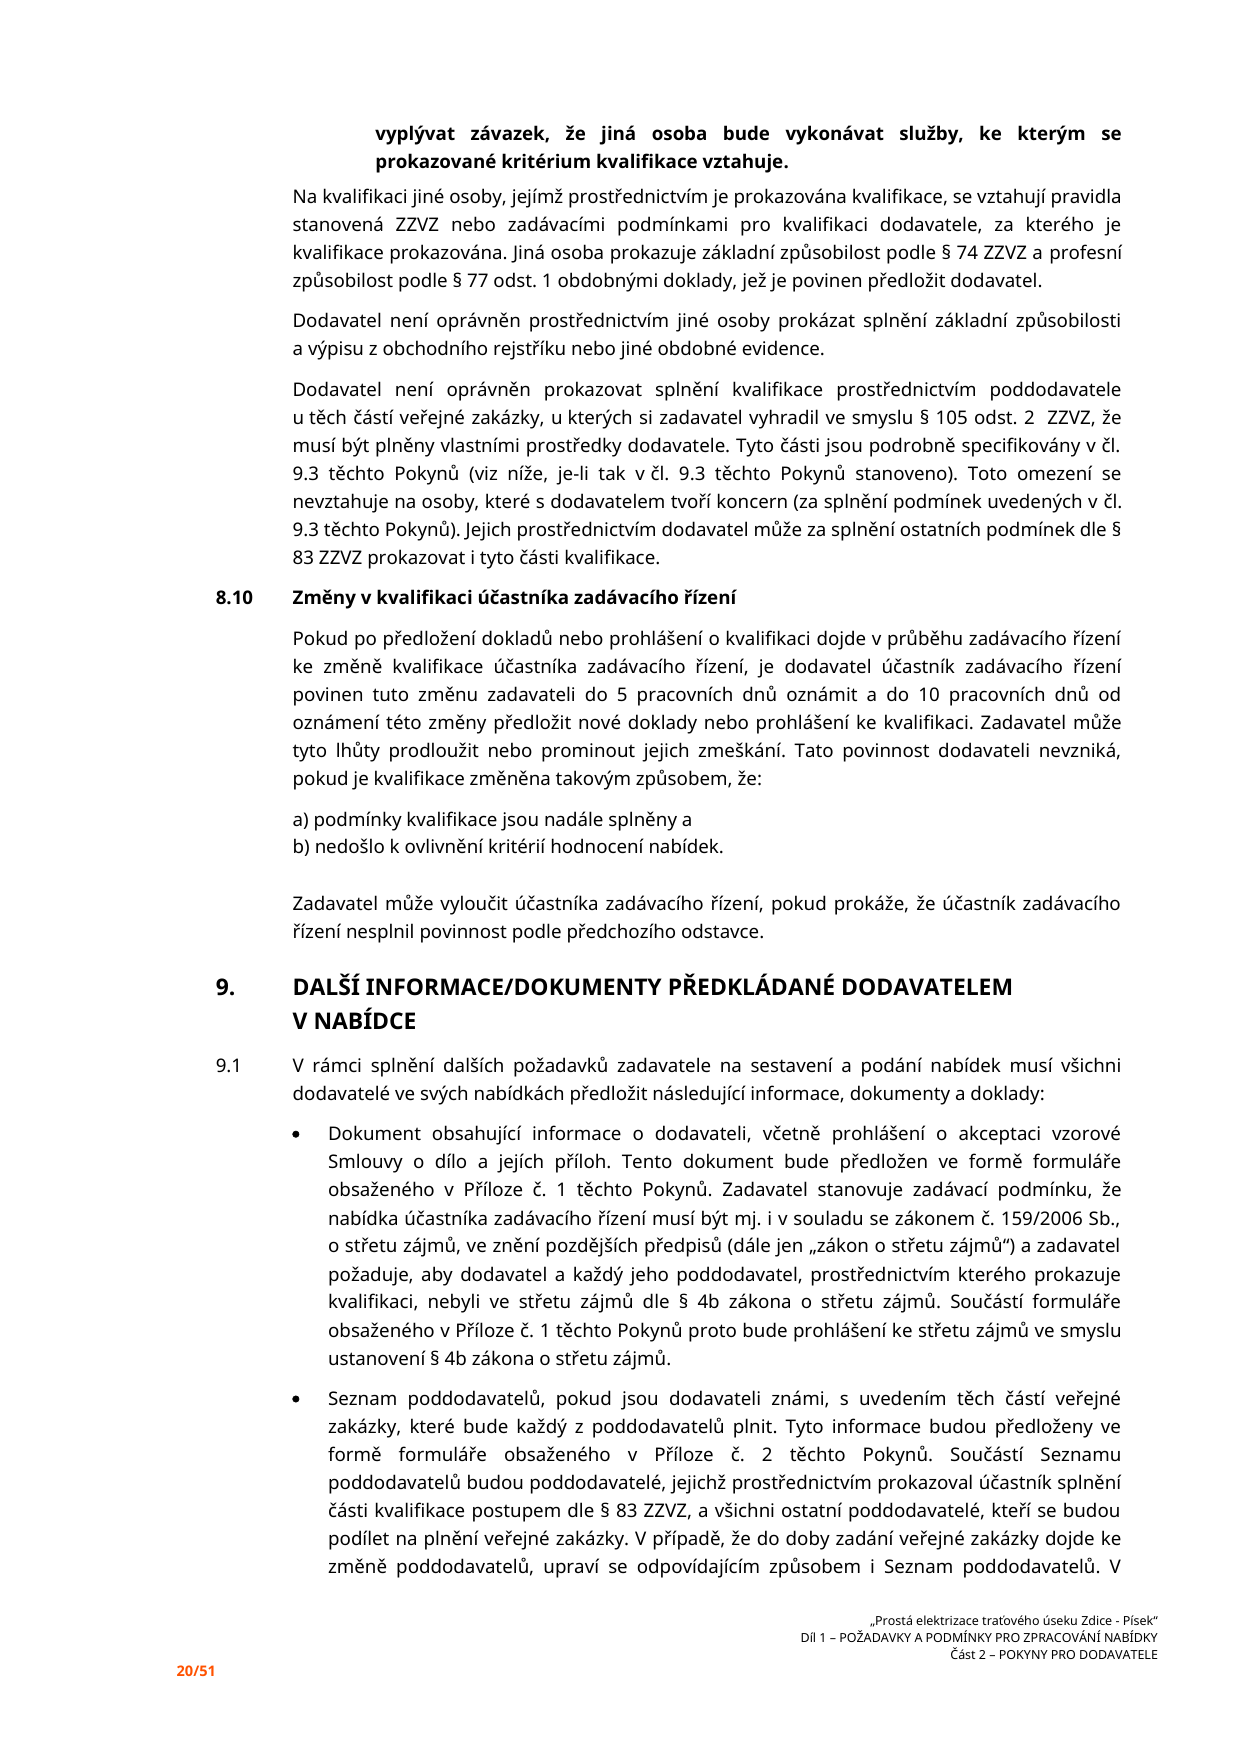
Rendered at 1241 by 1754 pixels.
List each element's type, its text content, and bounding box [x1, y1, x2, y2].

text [328, 121, 1122, 174]
text Dodavatel není oprávněn prostřednictvím jiné osoby prokázat splnění základní způsobilosti a výpisu z obchodního rejstříku nebo jiné obdobné evidence. [292, 307, 1122, 361]
text Změny v kvalifikaci účastníka zadávacího řízení [216, 585, 1122, 610]
text Pokud po předložení dokladů nebo prohlášení o kvalifikaci dojde v průběhu zadávacího řízení ke změně kvalifikace účastníka zadávacího řízení, je dodavatel účastník zadávacího řízení povinen tuto změnu zadavateli do 5 pracovních dnů oznámit a do 10 pracovních dnů od oznámení této změny předložit nové doklady nebo prohlášení ke kvalifikaci. Zadavatel může tyto lhůty prodloužit nebo prominout jejich zmeškání. Tato povinnost dodavateli nevzniká, pokud je kvalifikace změněna takovým způsobem, že: [292, 625, 1122, 791]
text V rámci splnění dalších požadavků zadavatele na sestavení a podání nabídek musí všichni dodavatelé ve svých nabídkách předložit následující informace, dokumenty a doklady: [216, 1052, 1122, 1106]
text DALŠÍ INFORMACE/DOKUMENTY PŘEDKLÁDANÉ DODAVATELEM v NABÍDCE [216, 971, 1122, 1037]
text a) podmínky kvalifikace jsou nadále splněny a [292, 806, 1122, 831]
text Zadavatel může vyloučit účastníka zadávacího řízení, pokud prokáže, že účastník zadávacího řízení nesplnil povinnost podle předchozího odstavce. [292, 890, 1122, 943]
text Dodavatel není oprávněn prokazovat splnění kvalifikace prostřednictvím poddodavatele u těch částí veřejné zakázky, u kterých si zadavatel vyhradil ve smyslu § 105 odst. 2 ZZVZ, že musí být plněny vlastními prostředky dodavatele. Tyto části jsou podrobně specifikovány v čl. 9.3 těchto Pokynů (viz níže, je-li tak v čl. 9.3 těchto Pokynů stanoveno). Toto omezení se nevztahuje na osoby, které s dodavatelem tvoří koncern (za splnění podmínek uvedených v čl. 9.3 těchto Pokynů). Jejich prostřednictvím dodavatel může za splnění ostatních podmínek dle § 83 ZZVZ prokazovat i tyto části kvalifikace. [292, 376, 1122, 570]
text b) nedošlo k ovlivnění kritérií hodnocení nabídek. [292, 834, 1122, 859]
text Dokument obsahující informace o dodavateli, včetně prohlášení o akceptaci vzorové Smlouvy o dílo a jejích příloh. Tento dokument bude předložen ve formě formuláře obsaženého v Příloze č. 1 těchto Pokynů. Zadavatel stanovuje zadávací podmínku, že nabídka účastníka zadávacího řízení musí být mj. i v souladu se zákonem č. 159/2006 Sb., o střetu zájmů, ve znění pozdějších předpisů (dále jen „zákon o střetu zájmů“) a zadavatel požaduje, aby dodavatel a každý jeho poddodavatel, prostřednictvím kterého prokazuje kvalifikaci, nebyli ve střetu zájmů dle § 4b zákona o střetu zájmů. Součástí formuláře obsaženého v Příloze č. 1 těchto Pokynů proto bude prohlášení ke střetu zájmů ve smyslu ustanovení § 4b zákona o střetu zájmů. [292, 1121, 1122, 1370]
text Na kvalifikaci jiné osoby, jejímž prostřednictvím je prokazována kvalifikace, se vztahují pravidla stanovená ZZVZ nebo zadávacími podmínkami pro kvalifikaci dodavatele, za kterého je kvalifikace prokazována. Jiná osoba prokazuje základní způsobilost podle § 74 ZZVZ a profesní způsobilost podle § 77 odst. 1 obdobnými doklady, jež je povinen předložit dodavatel. [292, 183, 1122, 292]
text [292, 1385, 1122, 1579]
